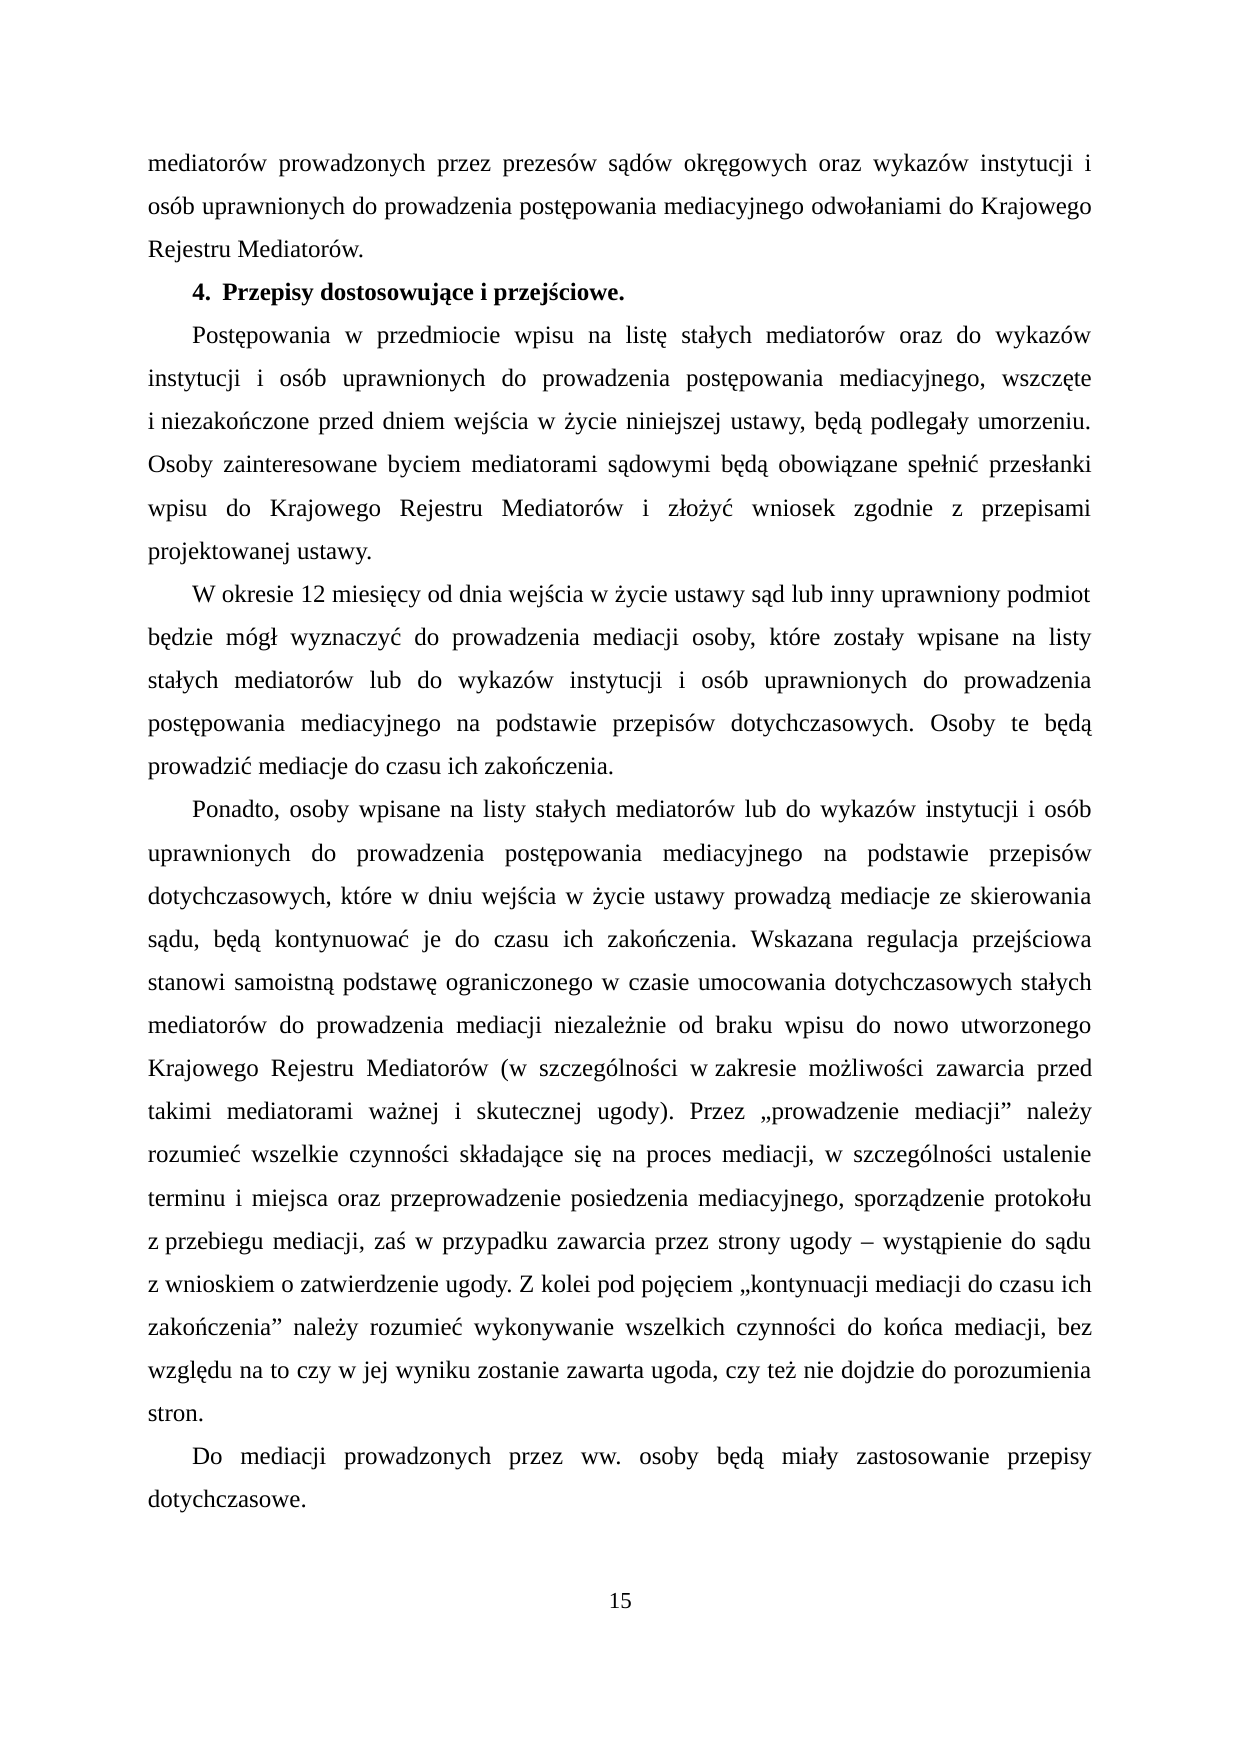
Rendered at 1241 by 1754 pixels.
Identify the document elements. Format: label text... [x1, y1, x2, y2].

text Postępowania w przedmiocie wpisu na listę stałych mediatorów oraz do wykazów instytucji i osób uprawnionych do prowadzenia postępowania mediacyjnego, wszczęte i niezakończone przed dniem wejścia w życie niniejszej ustawy, będą podlegały umorzeniu. Osoby zainteresowane byciem mediatorami sądowymi będą obowiązane spełnić przesłanki wpisu do Krajowego Rejestru Mediatorów i złożyć wniosek zgodnie z przepisami projektowanej ustawy. [148, 320, 1093, 564]
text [148, 148, 1093, 263]
text Ponadto, osoby wpisane na listy stałych mediatorów lub do wykazów instytucji i osób uprawnionych do prowadzenia postępowania mediacyjnego na podstawie przepisów dotychczasowych, które w dniu wejścia w życie ustawy prowadzą mediacje ze skierowania sądu, będą kontynuować je do czasu ich zakończenia. Wskazana regulacja przejściowa stanowi samoistną podstawę ograniczonego w czasie umocowania dotychczasowych stałych mediatorów do prowadzenia mediacji niezależnie od braku wpisu do nowo utworzonego Krajowego Rejestru Mediatorów (w szczególności w zakresie możliwości zawarcia przed takimi mediatorami ważnej i skutecznej ugody). Przez „prowadzenie mediacji” należy rozumieć wszelkie czynności składające się na proces mediacji, w szczególności ustalenie terminu i miejsca oraz przeprowadzenie posiedzenia mediacyjnego, sporządzenie protokołu z przebiegu mediacji, zaś w przypadku zawarcia przez strony ugody – wystąpienie do sądu z wnioskiem o zatwierdzenie ugody. Z kolei pod pojęciem „kontynuacji mediacji do czasu ich zakończenia” należy rozumieć wykonywanie wszelkich czynności do końca mediacji, bez względu na to czy w jej wyniku zostanie zawarta ugoda, czy też nie dojdzie do porozumienia stron. [148, 794, 1093, 1427]
text Do mediacji prowadzonych przez ww. osoby będą miały zastosowanie przepisy dotychczasowe. [148, 1441, 1093, 1513]
text W okresie 12 miesięcy od dnia wejścia w życie ustawy sąd lub inny uprawniony podmiot będzie mógł wyznaczyć do prowadzenia mediacji osoby, które zostały wpisane na listy stałych mediatorów lub do wykazów instytucji i osób uprawnionych do prowadzenia postępowania mediacyjnego na podstawie przepisów dotychczasowych. Osoby te będą prowadzić mediacje do czasu ich zakończenia. [148, 579, 1093, 780]
list Przepisy dostosowujące i przejściowe. [192, 277, 1093, 306]
